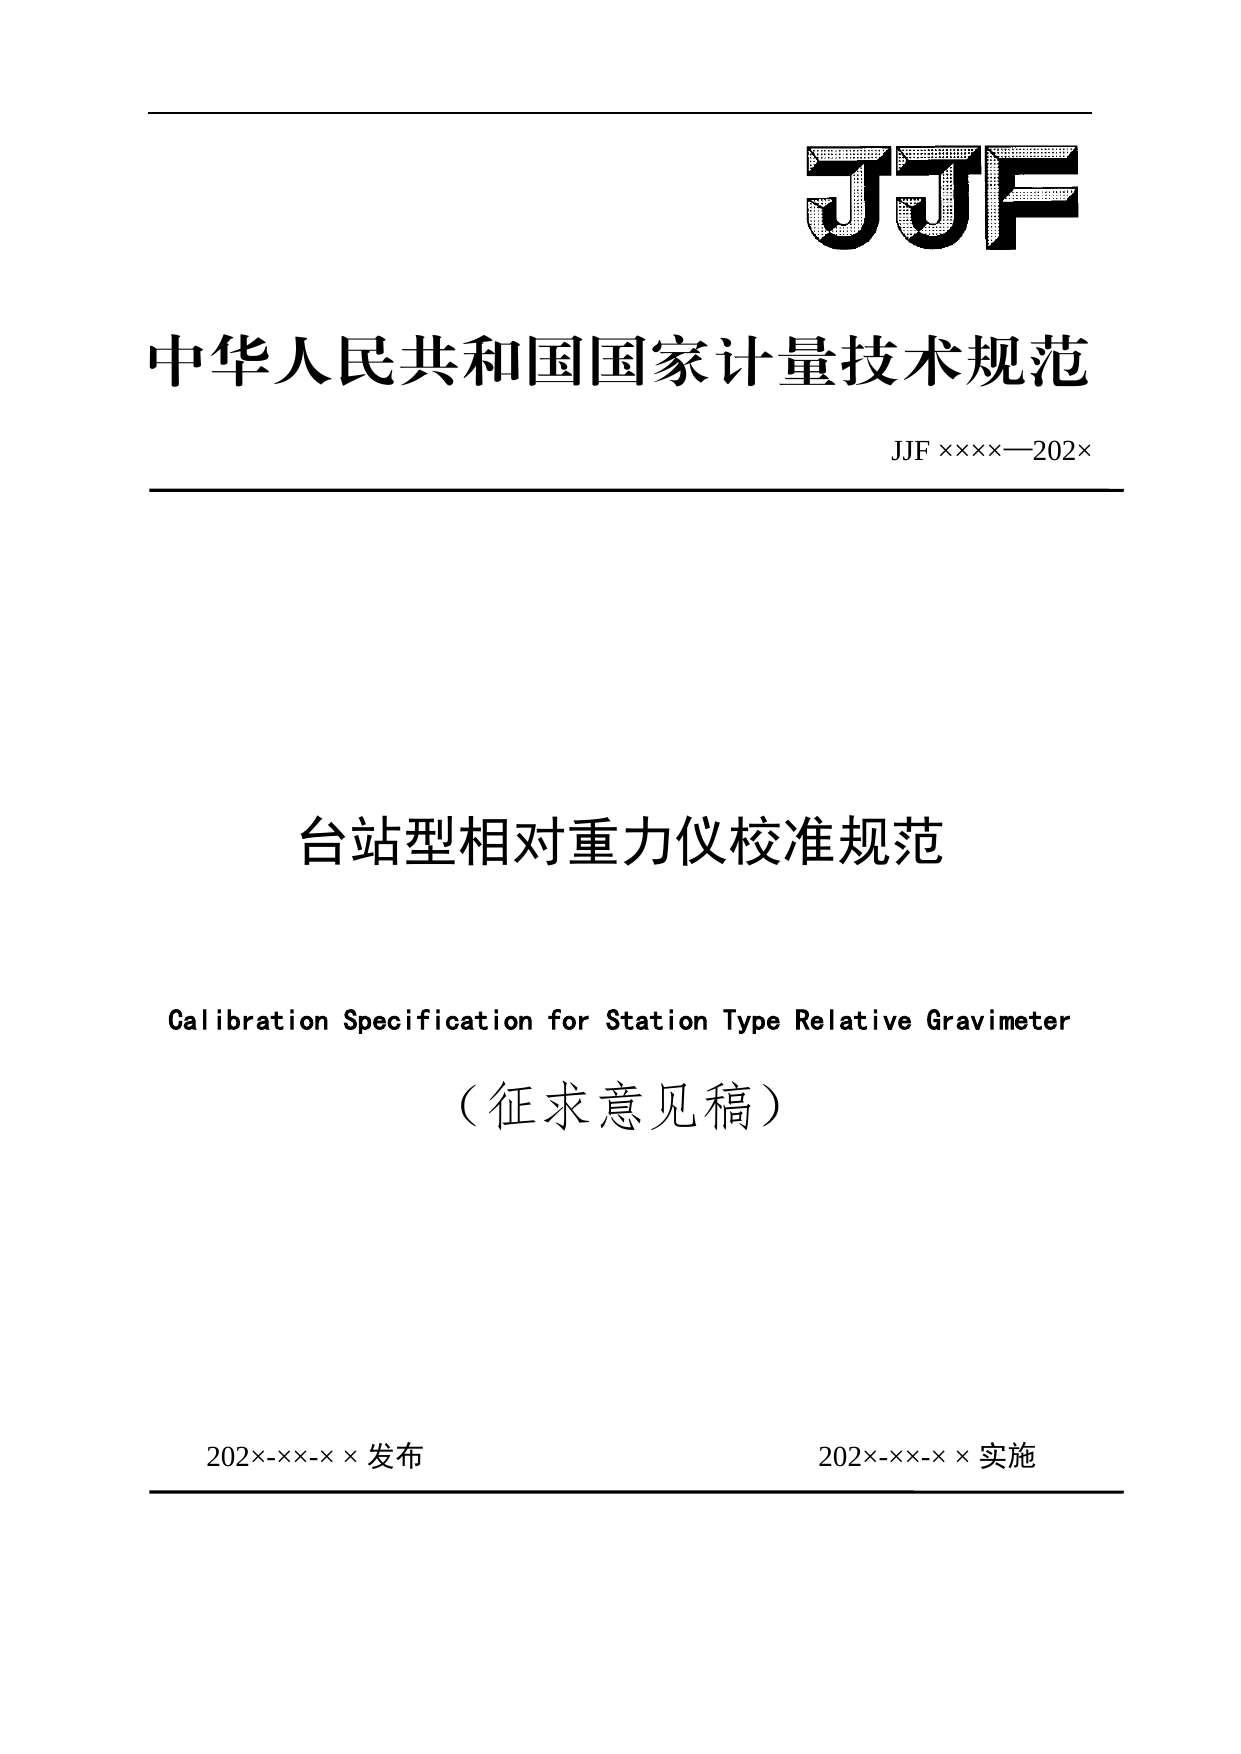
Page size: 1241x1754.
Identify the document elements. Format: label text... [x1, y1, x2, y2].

picture [786, 130, 1093, 271]
text 202×-××-× × 发布 202×-××-× × 实施 [148, 1437, 1092, 1472]
text 台站型相对重力仪校准规范 [148, 803, 1092, 871]
text JJF ××××—202× [148, 431, 1092, 466]
text Calibration Specification for Station Type Relative Gravimeter （征求意见稿） [148, 1000, 1092, 1136]
text 中华人民共和国国家计量技术规范 [148, 331, 1092, 399]
